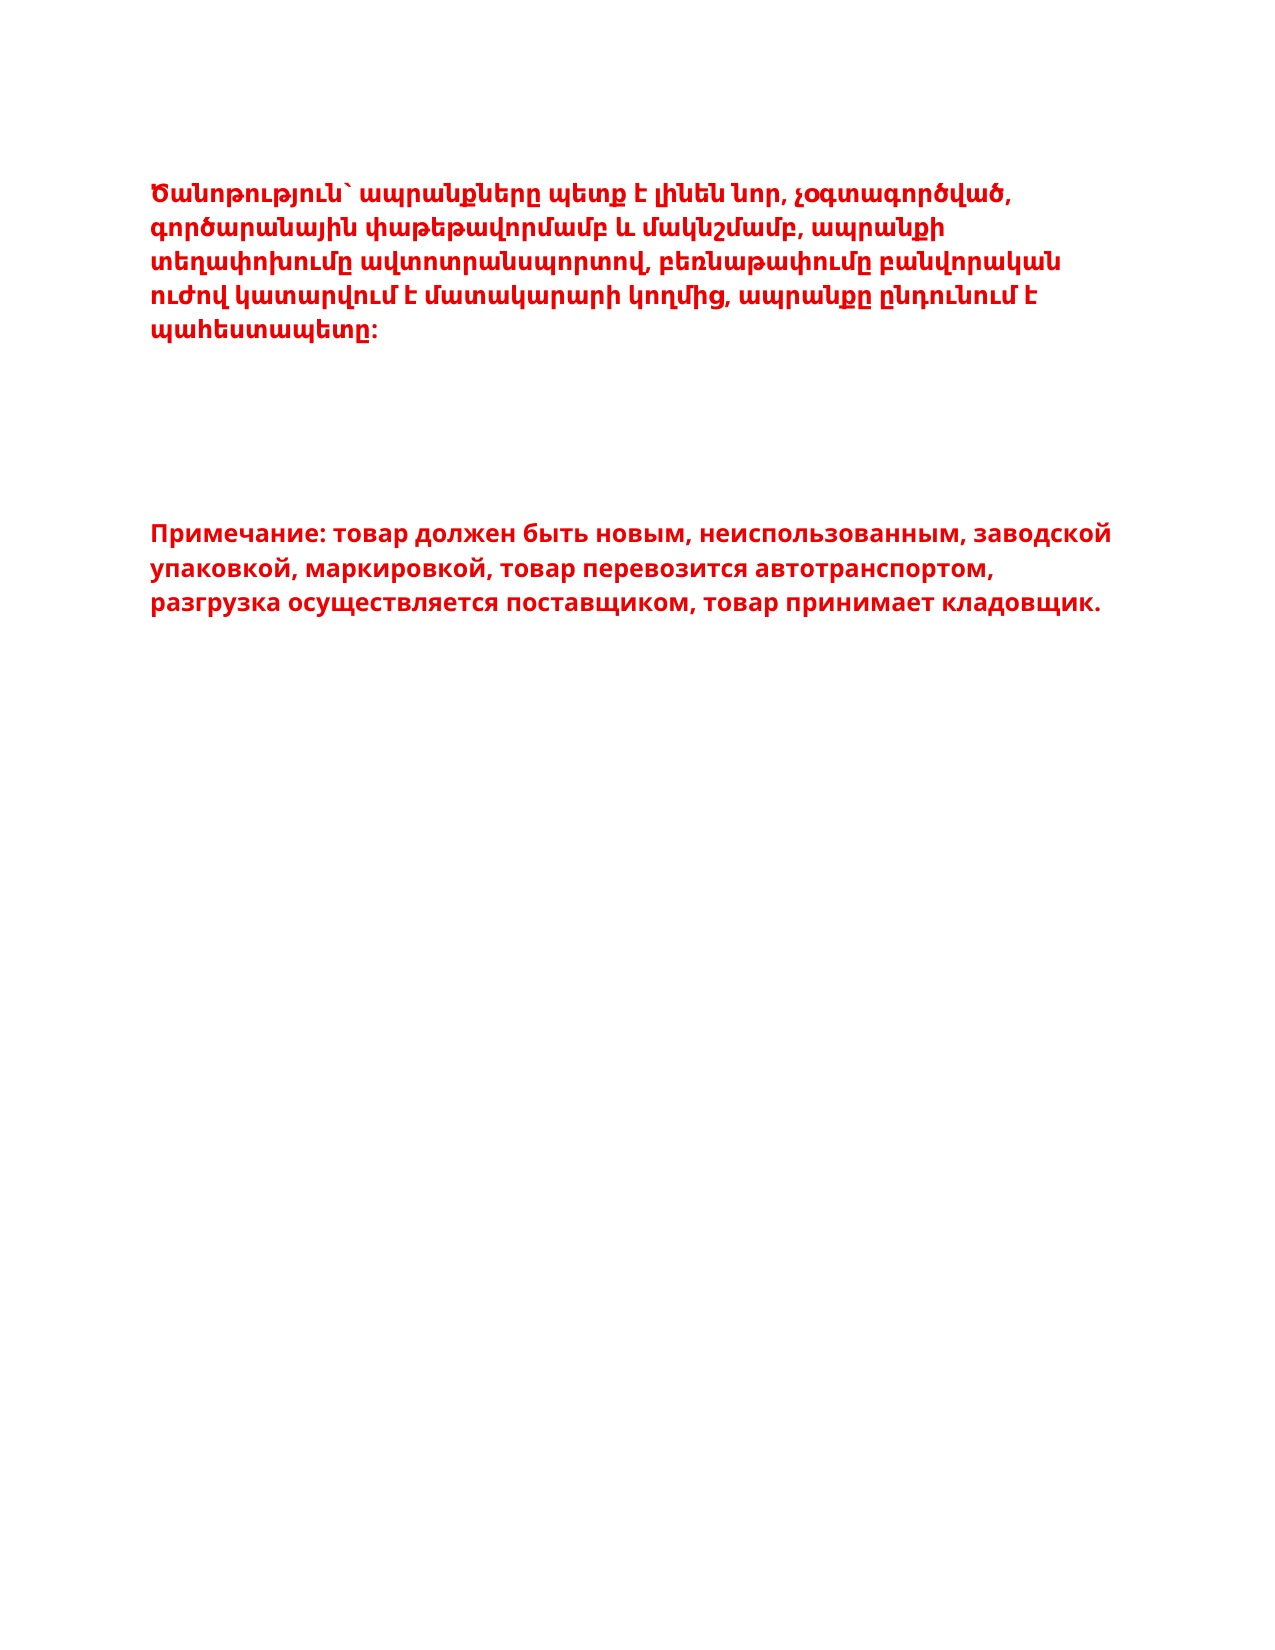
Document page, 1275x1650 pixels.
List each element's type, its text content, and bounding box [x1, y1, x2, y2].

text Примечание: товар должен быть новым, неиспользованным, заводской упаковкой, маркировкой, товар перевозится автотранспортом, разгрузка осуществляется поставщиком, товар принимает кладовщик. [150, 516, 1125, 618]
text Ծանոթություն` ապրանքները պետք է լինեն նոր, չօգտագործված, գործարանային փաթեթավորմամբ և մակնշմամբ, ապրանքի տեղափոխումը ավտոտրանսպորտով, բեռնաթափումը բանվորական ուժով կատարվում է մատակարարի կողմից, ապրանքը ընդունում է պահեստապետը: [150, 176, 1125, 346]
